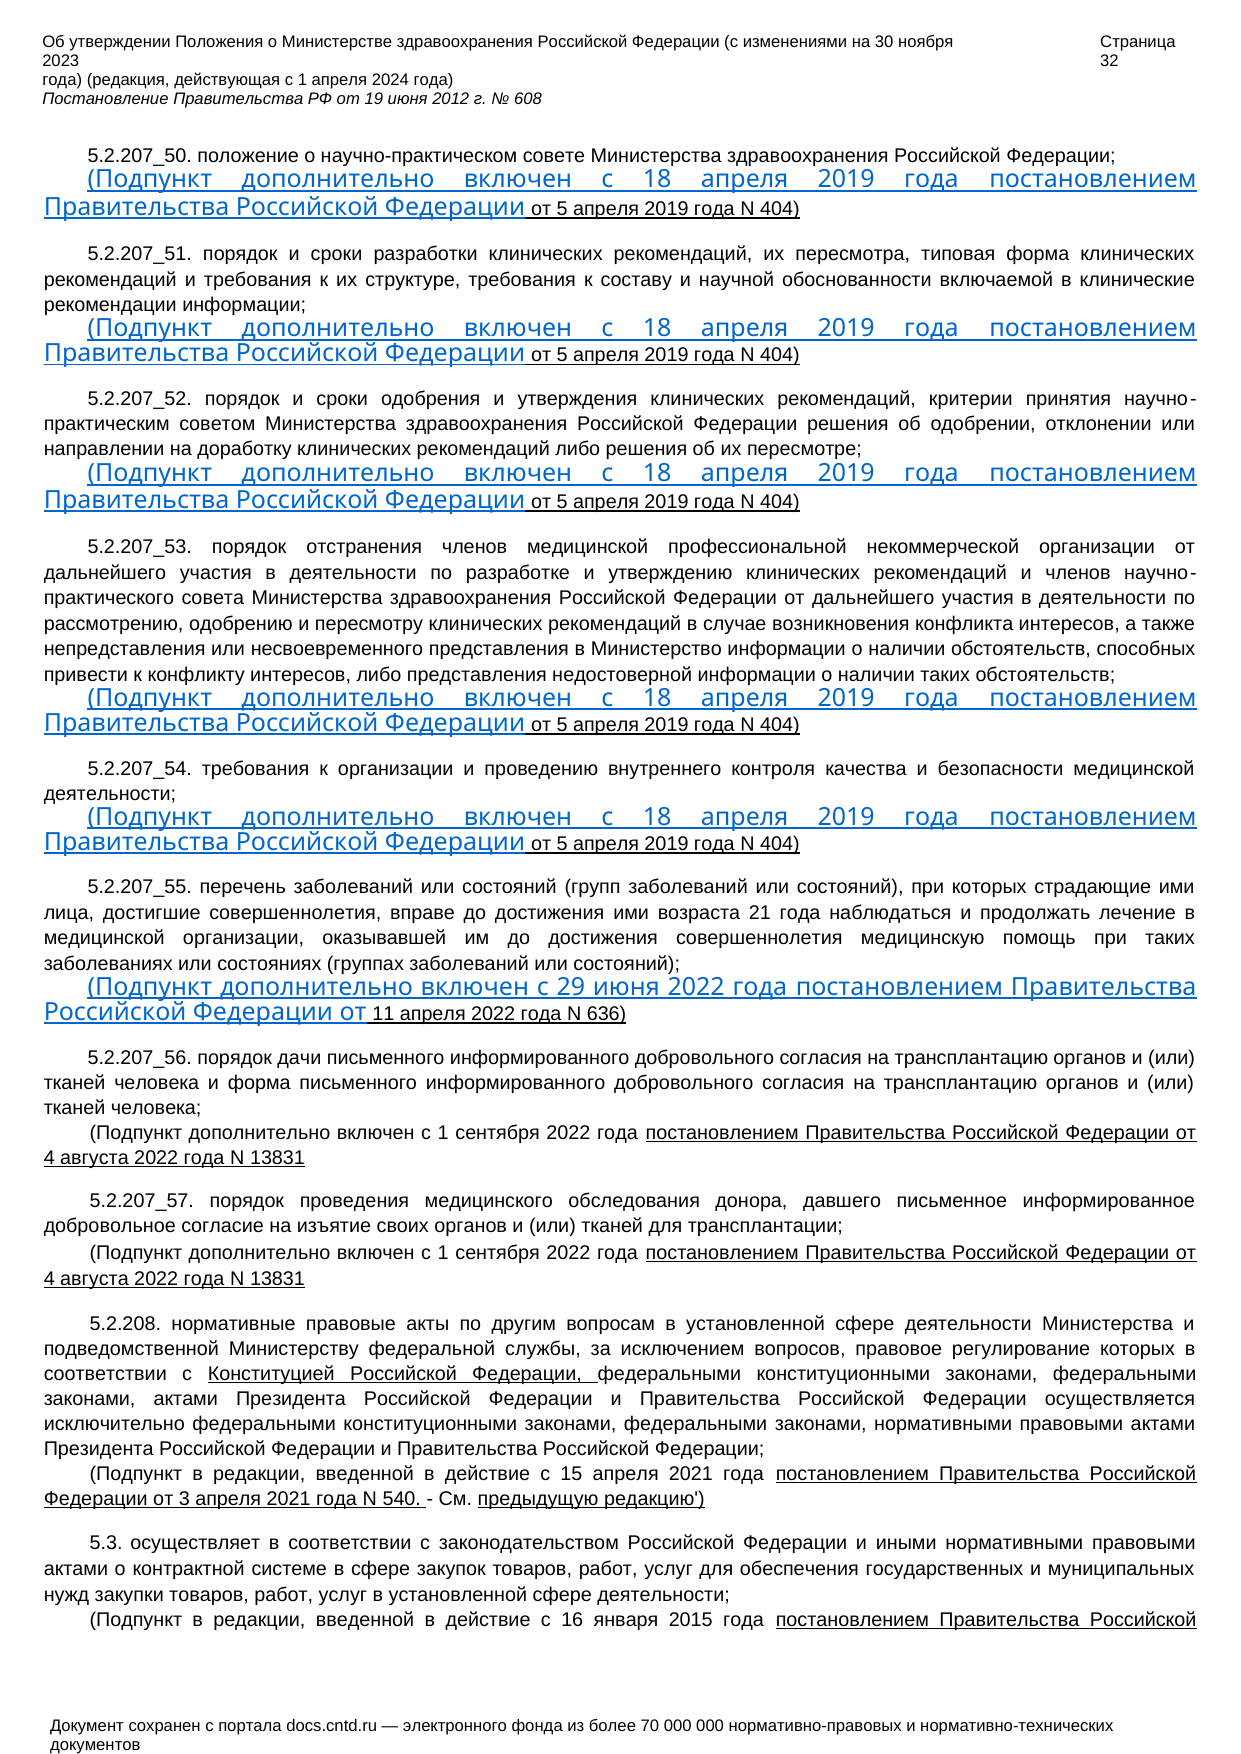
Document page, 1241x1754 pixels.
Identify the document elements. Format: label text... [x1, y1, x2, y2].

text 5.2.207_55. перечень заболеваний или состояний (групп заболеваний или состояний), при которых страдающие ими лица, достигшие совершеннолетия, вправе до достижения ими возраста 21 года наблюдаться и продолжать лечение в медицинской организации, оказывавшей им до достижения совершеннолетия медицинскую помощь при таких заболеваниях или состояниях (группах заболеваний или состояний); [43, 873, 1197, 975]
text (Подпункт дополнительно включен с 18 апреля 2019 года постановлением Правительства Российской Федерации от 5 апреля 2019 года N 404) [43, 686, 1197, 736]
text (Подпункт дополнительно включен с 1 сентября 2022 года постановлением Правительства Российской Федерации от 4 августа 2022 года N 13831 [43, 1119, 1197, 1169]
text (Подпункт дополнительно включен с 29 июня 2022 года постановлением Правительства Российской Федерации от 11 апреля 2022 года N 636) [43, 975, 1197, 1025]
text (Подпункт дополнительно включен с 18 апреля 2019 года постановлением Правительства Российской Федерации от 5 апреля 2019 года N 404) [43, 317, 1197, 367]
text (Подпункт дополнительно включен с 1 сентября 2022 года постановлением Правительства Российской Федерации от 4 августа 2022 года N 13831 [43, 1238, 1197, 1291]
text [43, 1607, 1197, 1632]
text 5.2.207_57. порядок проведения медицинского обследования донора, давшего письменное информированное добровольное согласие на изъятие своих органов и (или) тканей для трансплантации; [43, 1188, 1197, 1238]
text 5.2.207_50. положение о научно-практическом совете Министерства здравоохранения Российской Федерации; [43, 147, 1197, 166]
text 5.2.207_52. порядок и сроки одобрения и утверждения клинических рекомендаций, критерии принятия научнопрактическим советом Министерства здравоохранения Российской Федерации решения об одобрении, отклонении или направлении на доработку клинических рекомендаций либо решения об их пересмотре; [43, 386, 1197, 461]
list осуществляет в соответствии с законодательством Российской Федерации и иными нормативными правовыми актами о контрактной системе в сфере закупок товаров, работ, услуг для обеспечения государственных и муниципальных нужд закупки товаров, работ, услуг в установленной сфере деятельности; [43, 1529, 1197, 1607]
text (Подпункт дополнительно включен с 18 апреля 2019 года постановлением Правительства Российской Федерации от 5 апреля 2019 года N 404) [43, 805, 1197, 855]
text 5.2.207_51. порядок и сроки разработки клинических рекомендаций, их пересмотра, типовая форма клинических рекомендаций и требования к их структуре, требования к составу и научной обоснованности включаемой в клинические рекомендации информации; [43, 240, 1197, 317]
text 5.2.207_56. порядок дачи письменного информированного добровольного согласия на трансплантацию органов и (или) тканей человека и форма письменного информированного добровольного согласия на трансплантацию органов и (или) тканей человека; [43, 1044, 1197, 1119]
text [43, 166, 1197, 220]
text (Подпункт дополнительно включен с 18 апреля 2019 года постановлением Правительства Российской Федерации от 5 апреля 2019 года N 404) [43, 461, 1197, 513]
text (Подпункт в редакции, введенной в действие с 15 апреля 2021 года постановлением Правительства Российской Федерации от 3 апреля 2021 года N 540. - См. предыдущую редакцию') [43, 1461, 1197, 1511]
text 5.2.207_54. требования к организации и проведению внутреннего контроля качества и безопасности медицинской деятельности; [43, 755, 1197, 805]
text 5.2.208. нормативные правовые акты по другим вопросам в установленной сфере деятельности Министерства и подведомственной Министерству федеральной службы, за исключением вопросов, правовое регулирование которых в соответствии с Конституцией Российской Федерации, федеральными конституционными законами, федеральными законами, актами Президента Российской Федерации и Правительства Российской Федерации осуществляется исключительно федеральными конституционными законами, федеральными законами, нормативными правовыми актами Президента Российской Федерации и Правительства Российской Федерации; [43, 1311, 1197, 1461]
text 5.2.207_53. порядок отстранения членов медицинской профессиональной некоммерческой организации от дальнейшего участия в деятельности по разработке и утверждению клинических рекомендаций и членов научнопрактического совета Министерства здравоохранения Российской Федерации от дальнейшего участия в деятельности по рассмотрению, одобрению и пересмотру клинических рекомендаций в случае возникновения конфликта интересов, а также непредставления или несвоевременного представления в Министерство информации о наличии обстоятельств, способных привести к конфликту интересов, либо представления недостоверной информации о наличии таких обстоятельств; [43, 533, 1197, 686]
